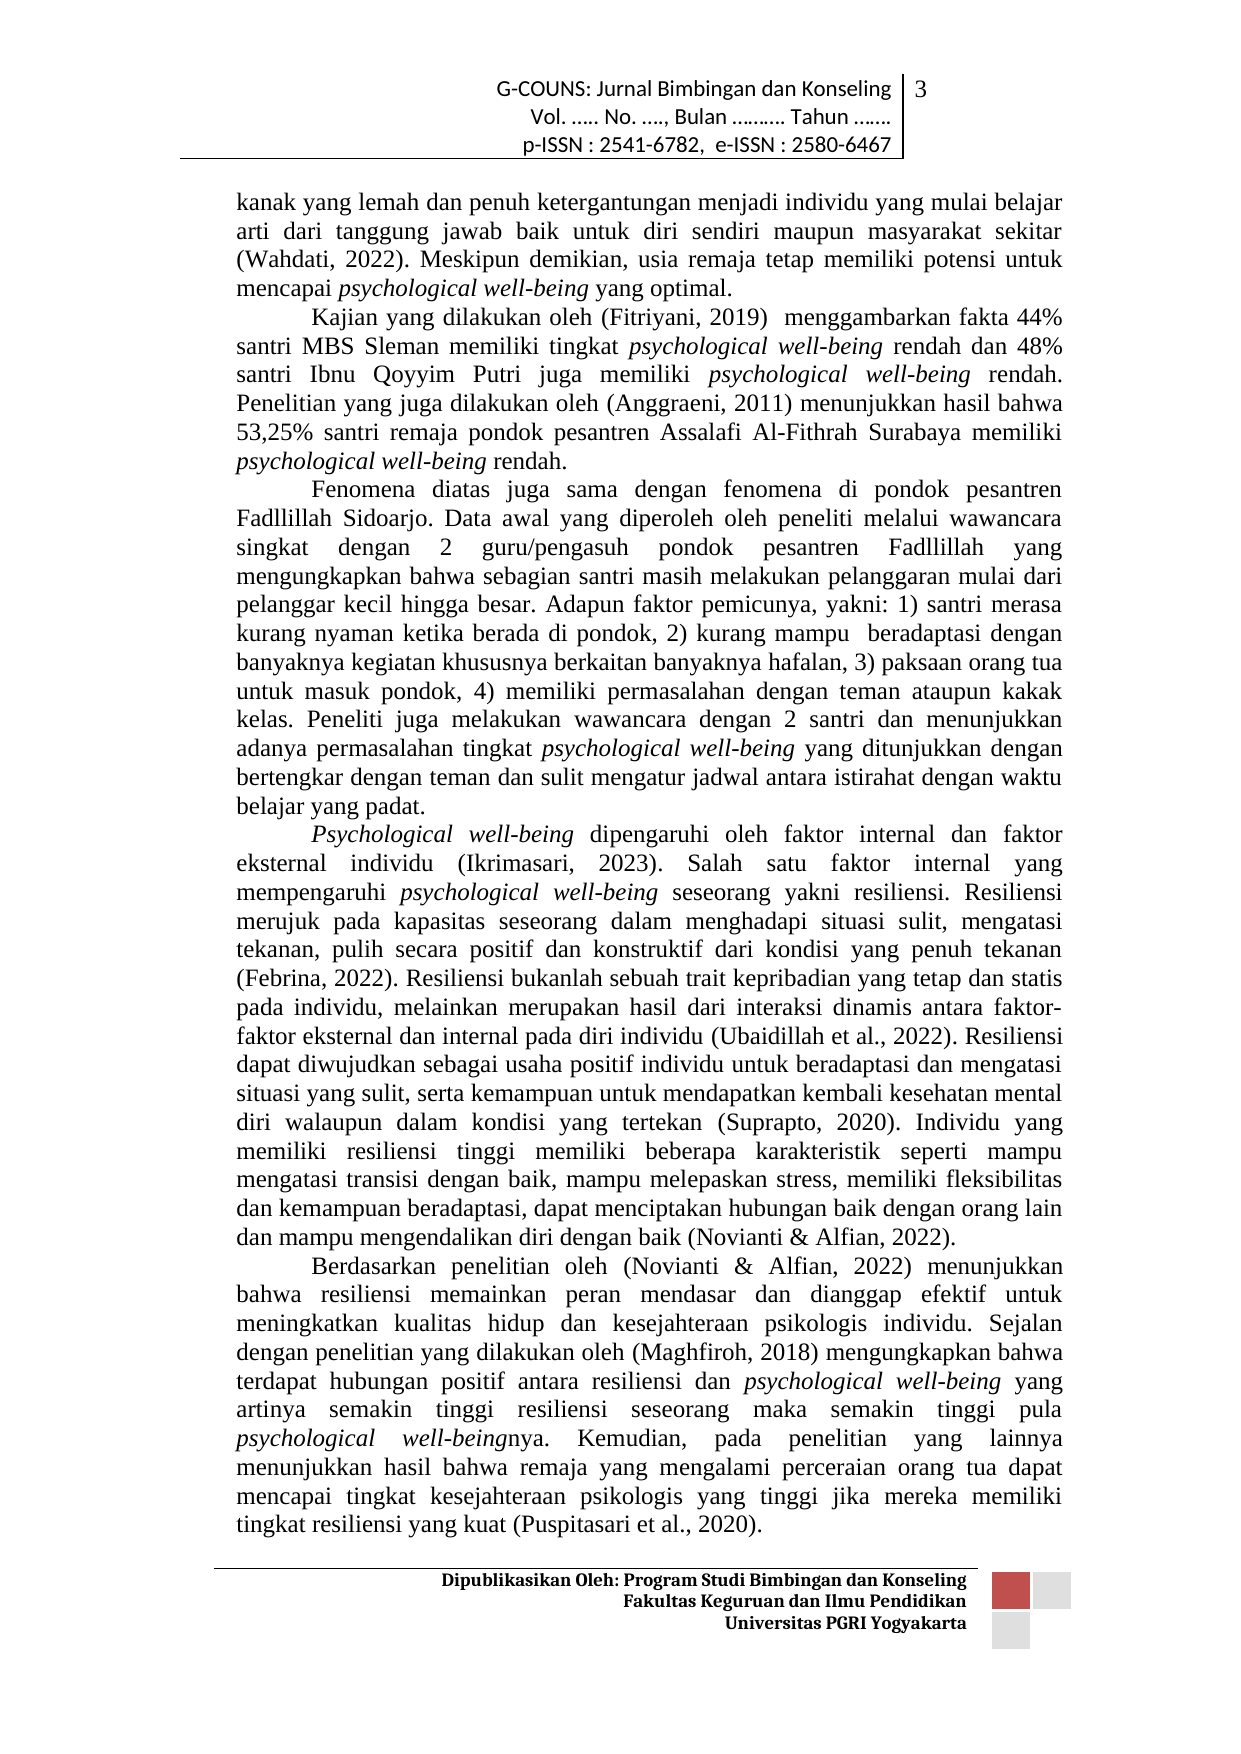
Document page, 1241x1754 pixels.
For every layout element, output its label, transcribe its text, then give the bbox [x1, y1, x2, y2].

text Berdasarkan penelitian oleh menunjukkan bahwa resiliensi memainkan peran mendasar dan dianggap efektif untuk meningkatkan kualitas hidup dan kesejahteraan psikologis individu. Sejalan dengan penelitian yang dilakukan oleh mengungkapkan bahwa terdapat hubungan positif antara resiliensi dan psychological well-being yang artinya semakin tinggi resiliensi seseorang maka semakin tinggi pula psychological well-beingnya. Kemudian, pada penelitian yang lainnya menunjukkan hasil bahwa remaja yang mengalami perceraian orang tua dapat mencapai tingkat kesejahteraan psikologis yang tinggi jika mereka memiliki tingkat resiliensi yang kuat . [236, 1251, 1063, 1538]
text Fenomena diatas juga sama dengan fenomena di pondok pesantren Fadllillah Sidoarjo. Data awal yang diperoleh oleh peneliti melalui wawancara singkat dengan 2 guru/pengasuh pondok pesantren Fadllillah yang mengungkapkan bahwa sebagian santri masih melakukan pelanggaran mulai dari pelanggar kecil hingga besar. Adapun faktor pemicunya, yakni: 1) santri merasa kurang nyaman ketika berada di pondok, 2) kurang mampu beradaptasi dengan banyaknya kegiatan khususnya berkaitan banyaknya hafalan, 3) paksaan orang tua untuk masuk pondok, 4) memiliki permasalahan dengan teman ataupun kakak kelas. Peneliti juga melakukan wawancara dengan 2 santri dan menunjukkan adanya permasalahan tingkat psychological well-being yang ditunjukkan dengan bertengkar dengan teman dan sulit mengatur jadwal antara istirahat dengan waktu belajar yang padat. [236, 474, 1063, 819]
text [236, 187, 1063, 302]
text Psychological well-being dipengaruhi oleh faktor internal dan faktor eksternal individu . Salah satu faktor internal yang mempengaruhi psychological well-being seseorang yakni resiliensi. Resiliensi merujuk pada kapasitas seseorang dalam menghadapi situasi sulit, mengatasi tekanan, pulih secara positif dan konstruktif dari kondisi yang penuh tekanan . Resiliensi bukanlah sebuah trait kepribadian yang tetap dan statis pada individu, melainkan merupakan hasil dari interaksi dinamis antara faktor-faktor eksternal dan internal pada diri individu . Resiliensi dapat diwujudkan sebagai usaha positif individu untuk beradaptasi dan mengatasi situasi yang sulit, serta kemampuan untuk mendapatkan kembali kesehatan mental diri walaupun dalam kondisi yang tertekan . Individu yang memiliki resiliensi tinggi memiliki beberapa karakteristik seperti mampu mengatasi transisi dengan baik, mampu melepaskan stress, memiliki fleksibilitas dan kemampuan beradaptasi, dapat menciptakan hubungan baik dengan orang lain dan mampu mengendalikan diri dengan baik . [236, 819, 1063, 1251]
text Kajian yang dilakukan oleh menggambarkan fakta 44% santri MBS Sleman memiliki tingkat psychological well-being rendah dan 48% santri Ibnu Qoyyim Putri juga memiliki psychological well-being rendah. Penelitian yang juga dilakukan oleh menunjukkan hasil bahwa 53,25% santri remaja pondok pesantren Assalafi Al-Fithrah Surabaya memiliki psychological well-being rendah. [236, 302, 1063, 474]
